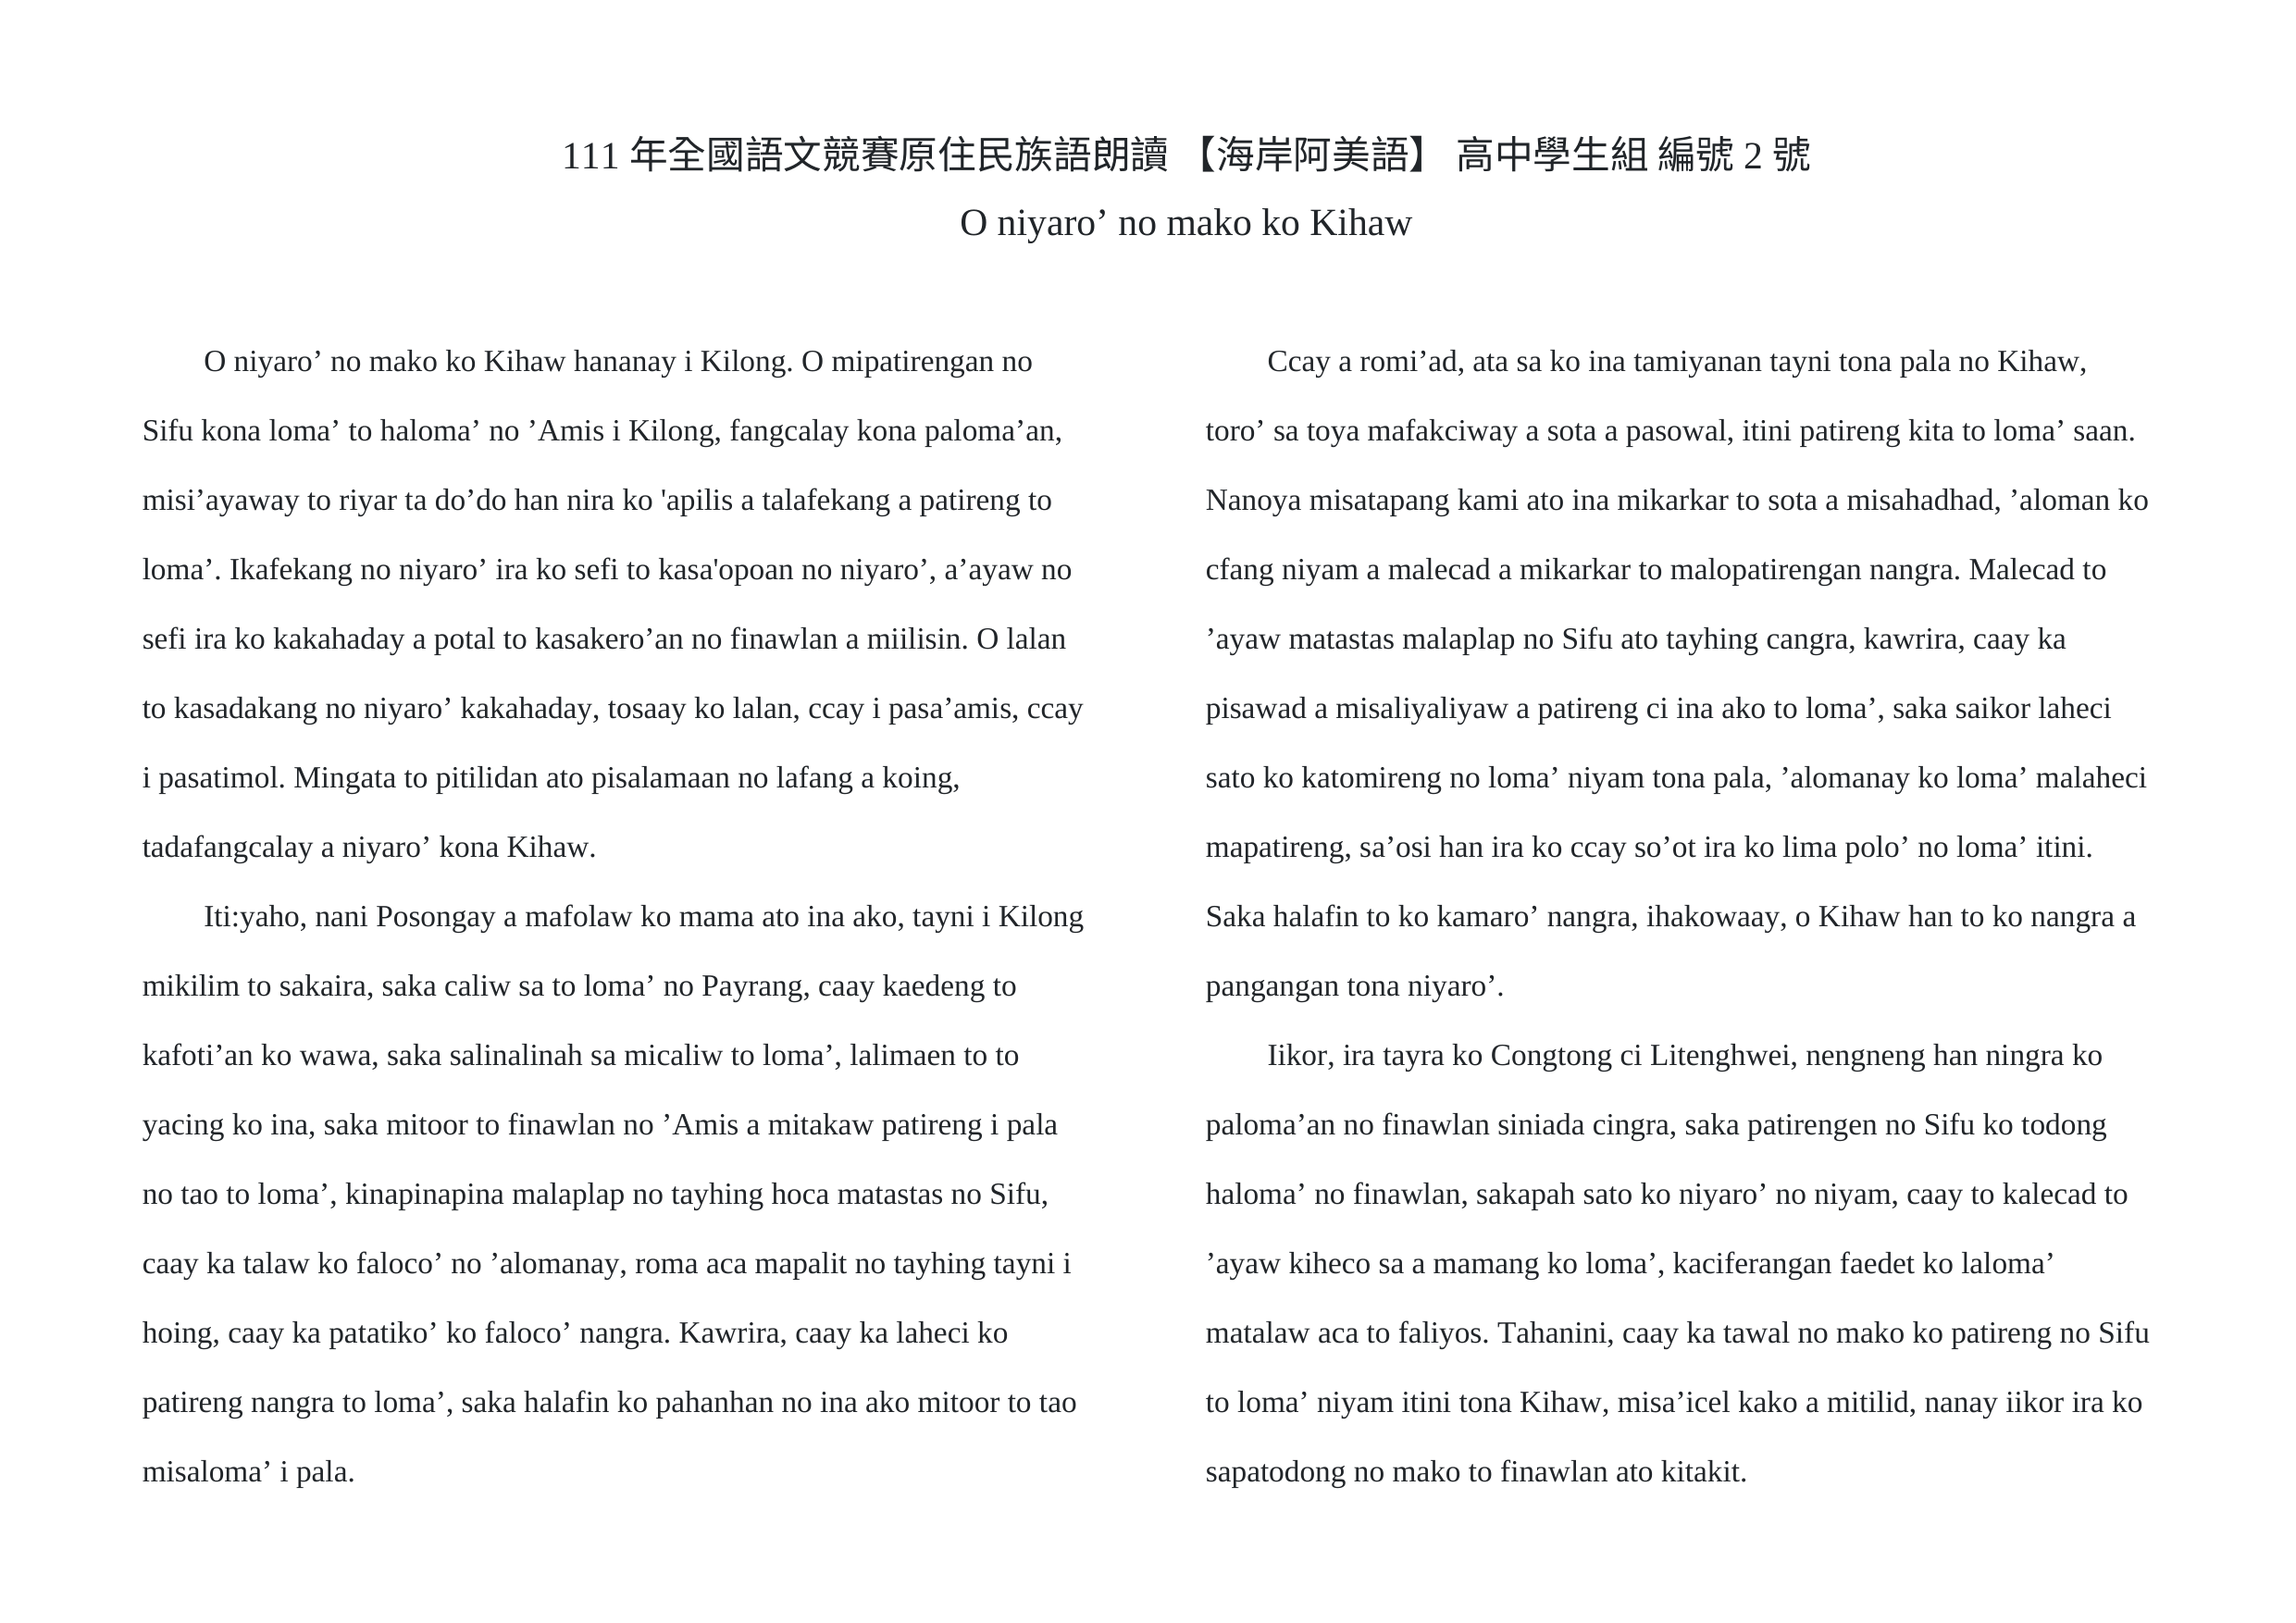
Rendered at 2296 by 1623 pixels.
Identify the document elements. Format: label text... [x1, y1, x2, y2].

text Ccay a romi’ad, ata sa ko ina tamiyanan tayni tona pala no Kihaw, toro’ sa toya mafakciway a sota a pasowal, itini patireng kita to loma’ saan. Nanoya misatapang kami ato ina mikarkar to sota a misahadhad, ’aloman ko cfang niyam a malecad a mikarkar to malopatirengan nangra. Malecad to ’ayaw matastas malaplap no Sifu ato tayhing cangra, kawrira, caay ka pisawad a misaliyaliyaw a patireng ci ina ako to loma’, saka saikor laheci sato ko katomireng no loma’ niyam tona pala, ’alomanay ko loma’ malaheci mapatireng, sa’osi han ira ko ccay so’ot ira ko lima polo’ no loma’ itini. Saka halafin to ko kamaro’ nangra, ihakowaay, o Kihaw han to ko nangra a pangangan tona niyaro’. [1206, 326, 2153, 1020]
text O niyaro’ no mako ko Kihaw [142, 187, 2153, 256]
text Iti:yaho, nani Posongay a mafolaw ko mama ato ina ako, tayni i Kilong mikilim to sakaira, saka caliw sa to loma’ no Payrang, caay kaedeng to kafoti’an ko wawa, saka salinalinah sa micaliw to loma’, lalimaen to to yacing ko ina, saka mitoor to finawlan no ’Amis a mitakaw patireng i pala no tao to loma’, kinapinapina malaplap no tayhing hoca matastas no Sifu, caay ka talaw ko faloco’ no ’alomanay, roma aca mapalit no tayhing tayni i hoing, caay ka patatiko’ ko faloco’ nangra. Kawrira, caay ka laheci ko patireng nangra to loma’, saka halafin ko pahanhan no ina ako mitoor to tao misaloma’ i pala. [142, 881, 1090, 1505]
text O niyaro’ no mako ko Kihaw hananay i Kilong. O mipatirengan no Sifu kona loma’ to haloma’ no ’Amis i Kilong, fangcalay kona paloma’an, misi’ayaway to riyar ta do’do han nira ko 'apilis a talafekang a patireng to loma’. Ikafekang no niyaro’ ira ko sefi to kasa'opoan no niyaro’, a’ayaw no sefi ira ko kakahaday a potal to kasakero’an no finawlan a miilisin. O lalan to kasadakang no niyaro’ kakahaday, tosaay ko lalan, ccay i pasa’amis, ccay i pasatimol. Mingata to pitilidan ato pisalamaan no lafang a koing, tadafangcalay a niyaro’ kona Kihaw. [142, 326, 1090, 881]
text 111 年全國語文競賽原住民族語朗讀 【海岸阿美語】 高中學生組 編號 2 號 [142, 118, 2153, 187]
text Iikor, ira tayra ko Congtong ci Litenghwei, nengneng han ningra ko paloma’an no finawlan siniada cingra, saka patirengen no Sifu ko todong haloma’ no finawlan, sakapah sato ko niyaro’ no niyam, caay to kalecad to ’ayaw kiheco sa a mamang ko loma’, kaciferangan faedet ko laloma’ matalaw aca to faliyos. Tahanini, caay ka tawal no mako ko patireng no Sifu to loma’ niyam itini tona Kihaw, misa’icel kako a mitilid, nanay iikor ira ko sapatodong no mako to finawlan ato kitakit. [1206, 1020, 2153, 1505]
